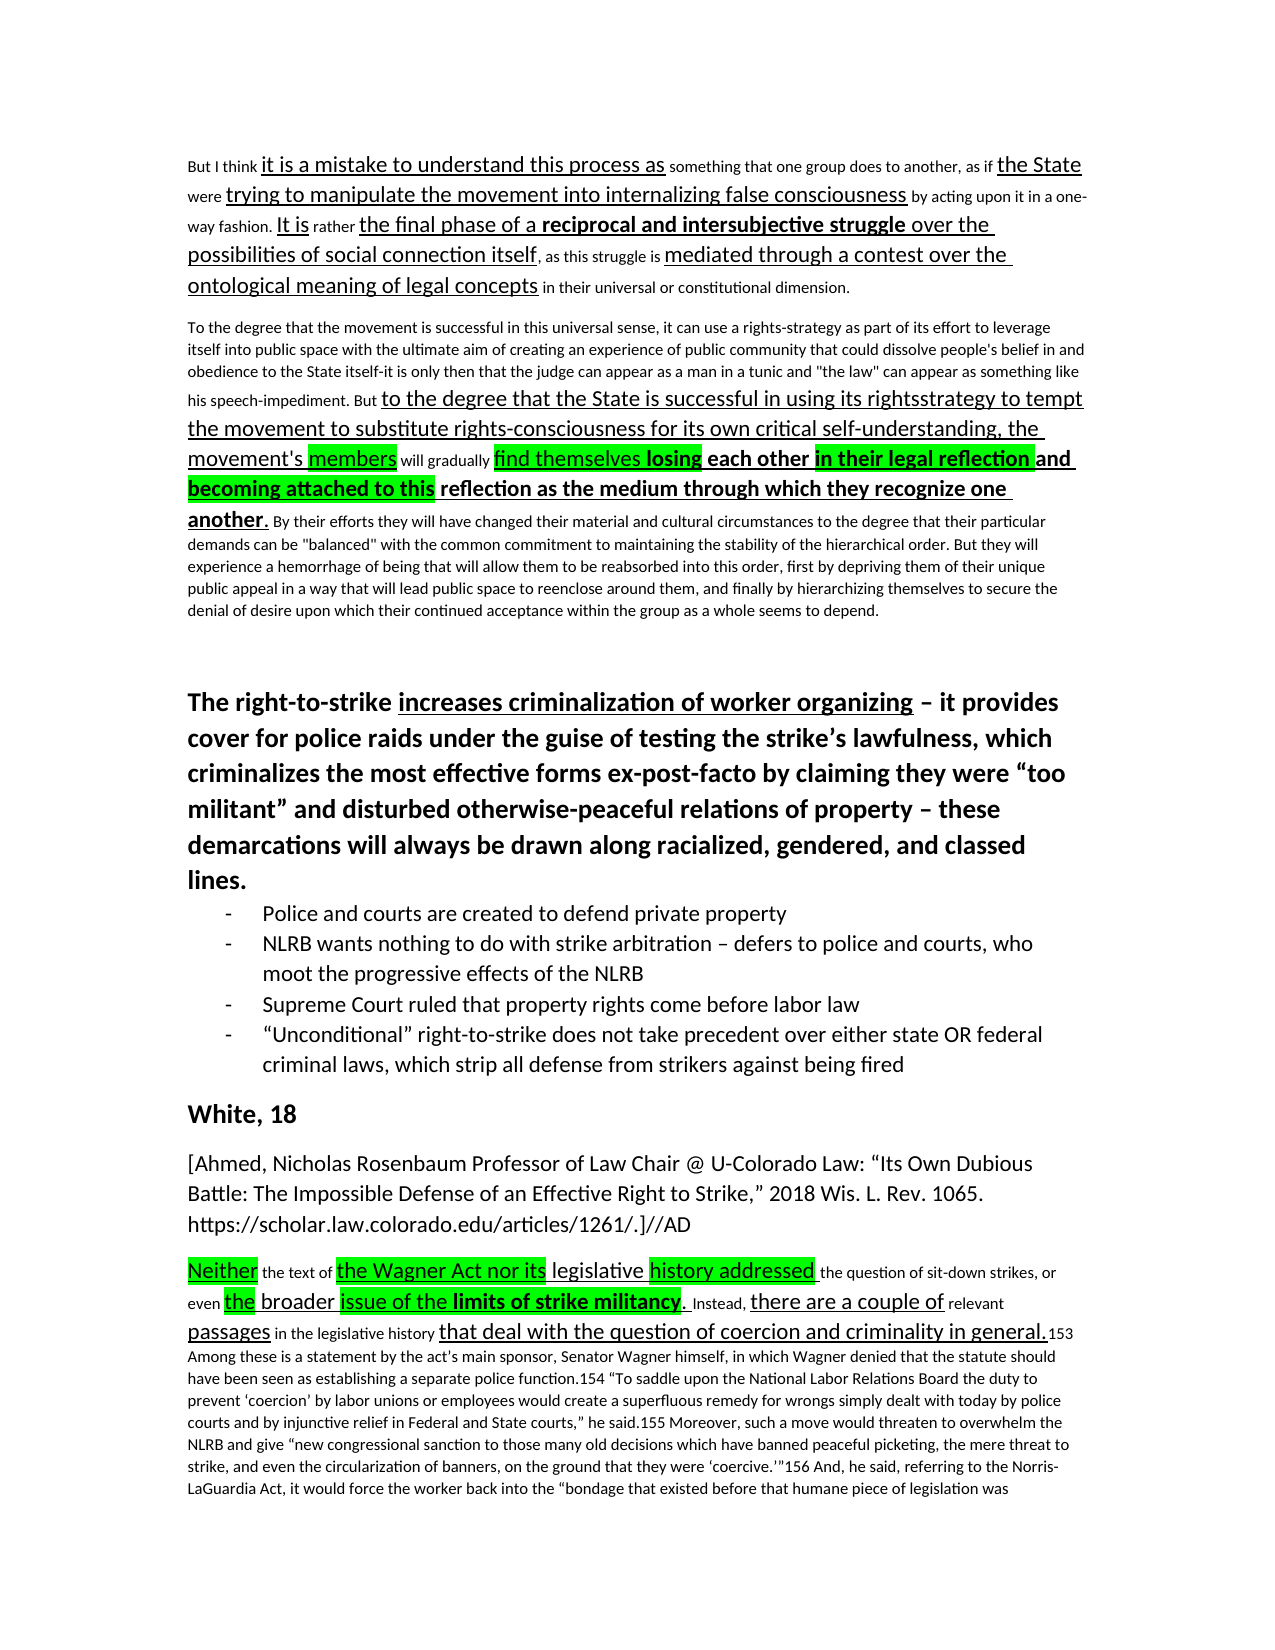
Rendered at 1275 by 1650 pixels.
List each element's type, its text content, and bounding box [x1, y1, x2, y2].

text [Ahmed, Nicholas Rosenbaum Professor of Law Chair @ U-Colorado Law: “Its Own Dubious Battle: The Impossible Defense of an Effective Right to Strike,” 2018 Wis. L. Rev. 1065. https://scholar.law.colorado.edu/articles/1261/.]//AD [187, 1149, 1087, 1238]
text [187, 150, 1087, 299]
list “Unconditional” right-to-strike does not take precedent over either state OR federal criminal laws, which strip all defense from strikers against being fired [225, 1020, 1087, 1078]
text To the degree that the movement is successful in this universal sense, it can use a rights-strategy as part of its effort to leverage itself into public space with the ultimate aim of creating an experience of public community that could dissolve people's belief in and obedience to the State itself-it is only then that the judge can appear as a man in a tunic and "the law" can appear as something like his speech-impediment. But to the degree that the State is successful in using its rightsstrategy to tempt the movement to substitute rights-consciousness for its own critical self-understanding, the movement's members will gradually find themselves losing each other in their legal reflection and becoming attached to this reflection as the medium through which they recognize one another. By their efforts they will have changed their material and cultural circumstances to the degree that their particular demands can be "balanced" with the common commitment to maintaining the stability of the hierarchical order. But they will experience a hemorrhage of being that will allow them to be reabsorbed into this order, first by depriving them of their unique public appeal in a way that will lead public space to reenclose around them, and finally by hierarchizing themselves to secure the denial of desire upon which their continued acceptance within the group as a whole seems to depend. [187, 318, 1087, 620]
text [187, 1257, 1087, 1498]
list NLRB wants nothing to do with strike arbitration – defers to police and courts, who moot the progressive effects of the NLRB [225, 929, 1087, 988]
list Supreme Court ruled that property rights come before labor law [225, 990, 1087, 1018]
list Police and courts are created to defend private property [225, 899, 1087, 927]
text White, 18 [187, 1097, 1087, 1130]
subtitle The right-to-strike increases criminalization of worker organizing – it provides cover for police raids under the guise of testing the strike’s lawfulness, which criminalizes the most effective forms ex-post-facto by claiming they were “too militant” and disturbed otherwise-peaceful relations of property – these demarcations will always be drawn along racialized, gendered, and classed lines. [187, 685, 1087, 897]
